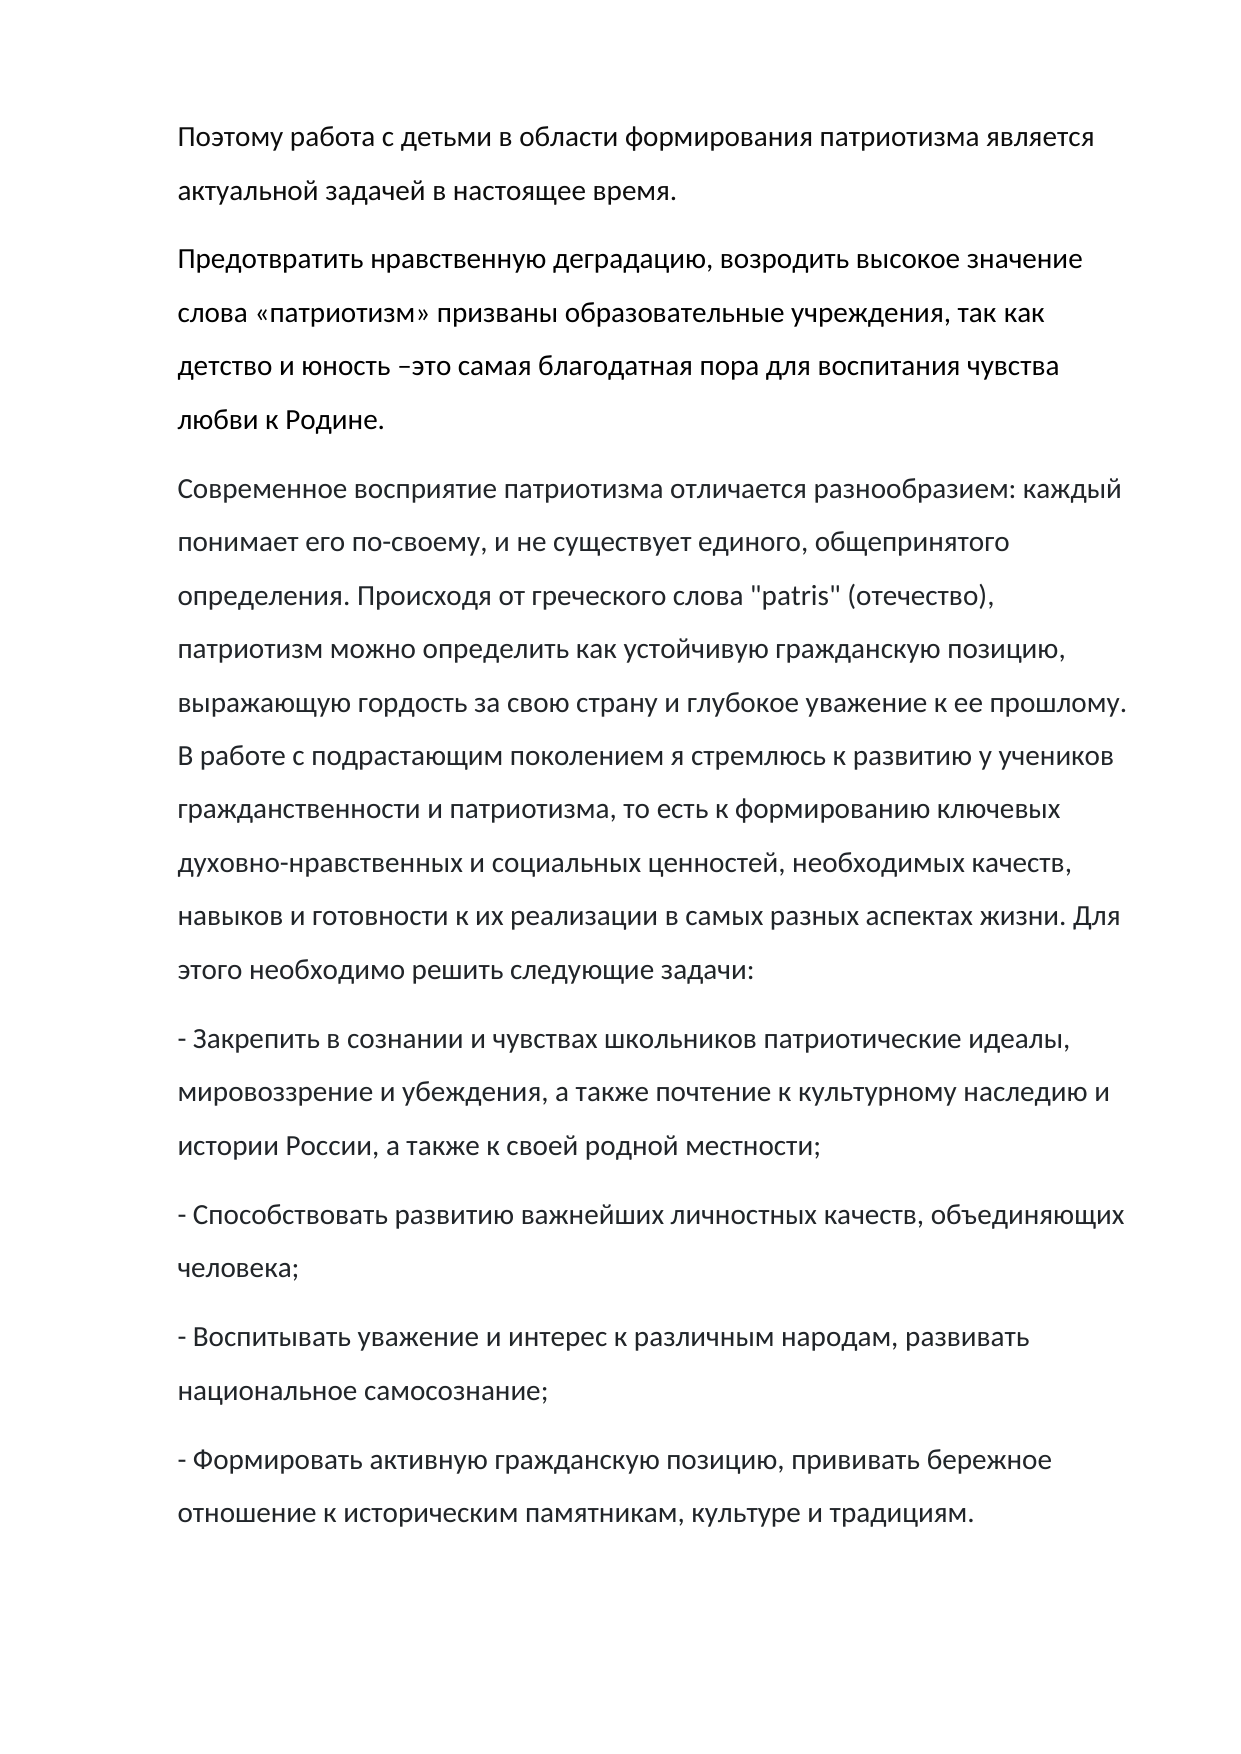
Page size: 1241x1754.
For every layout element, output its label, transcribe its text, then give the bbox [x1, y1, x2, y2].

text - Воспитывать уважение и интерес к различным народам, развивать национальное самосознание; [177, 1318, 1136, 1407]
text Предотвратить нравственную деградацию, возродить высокое значение слова «патриотизм» призваны образовательные учреждения, так как детство и юность –это самая благодатная пора для воспитания чувства любви к Родине. [177, 241, 1136, 437]
text - Способствовать развитию важнейших личностных качеств, объединяющих человека; [177, 1196, 1136, 1285]
text - Формировать активную гражданскую позицию, прививать бережное отношение к историческим памятникам, культуре и традициям. [177, 1441, 1136, 1530]
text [177, 118, 1136, 207]
text - Закрепить в сознании и чувствах школьников патриотические идеалы, мировоззрение и убеждения, а также почтение к культурному наследию и истории России, а также к своей родной местности; [177, 1020, 1136, 1162]
text Современное восприятие патриотизма отличается разнообразием: каждый понимает его по-своему, и не существует единого, общепринятого определения. Происходя от греческого слова "patris" (отечество), патриотизм можно определить как устойчивую гражданскую позицию, выражающую гордость за свою страну и глубокое уважение к ее прошлому. В работе с подрастающим поколением я стремлюсь к развитию у учеников гражданственности и патриотизма, то есть к формированию ключевых духовно-нравственных и социальных ценностей, необходимых качеств, навыков и готовности к их реализации в самых разных аспектах жизни. Для этого необходимо решить следующие задачи: [177, 470, 1136, 987]
